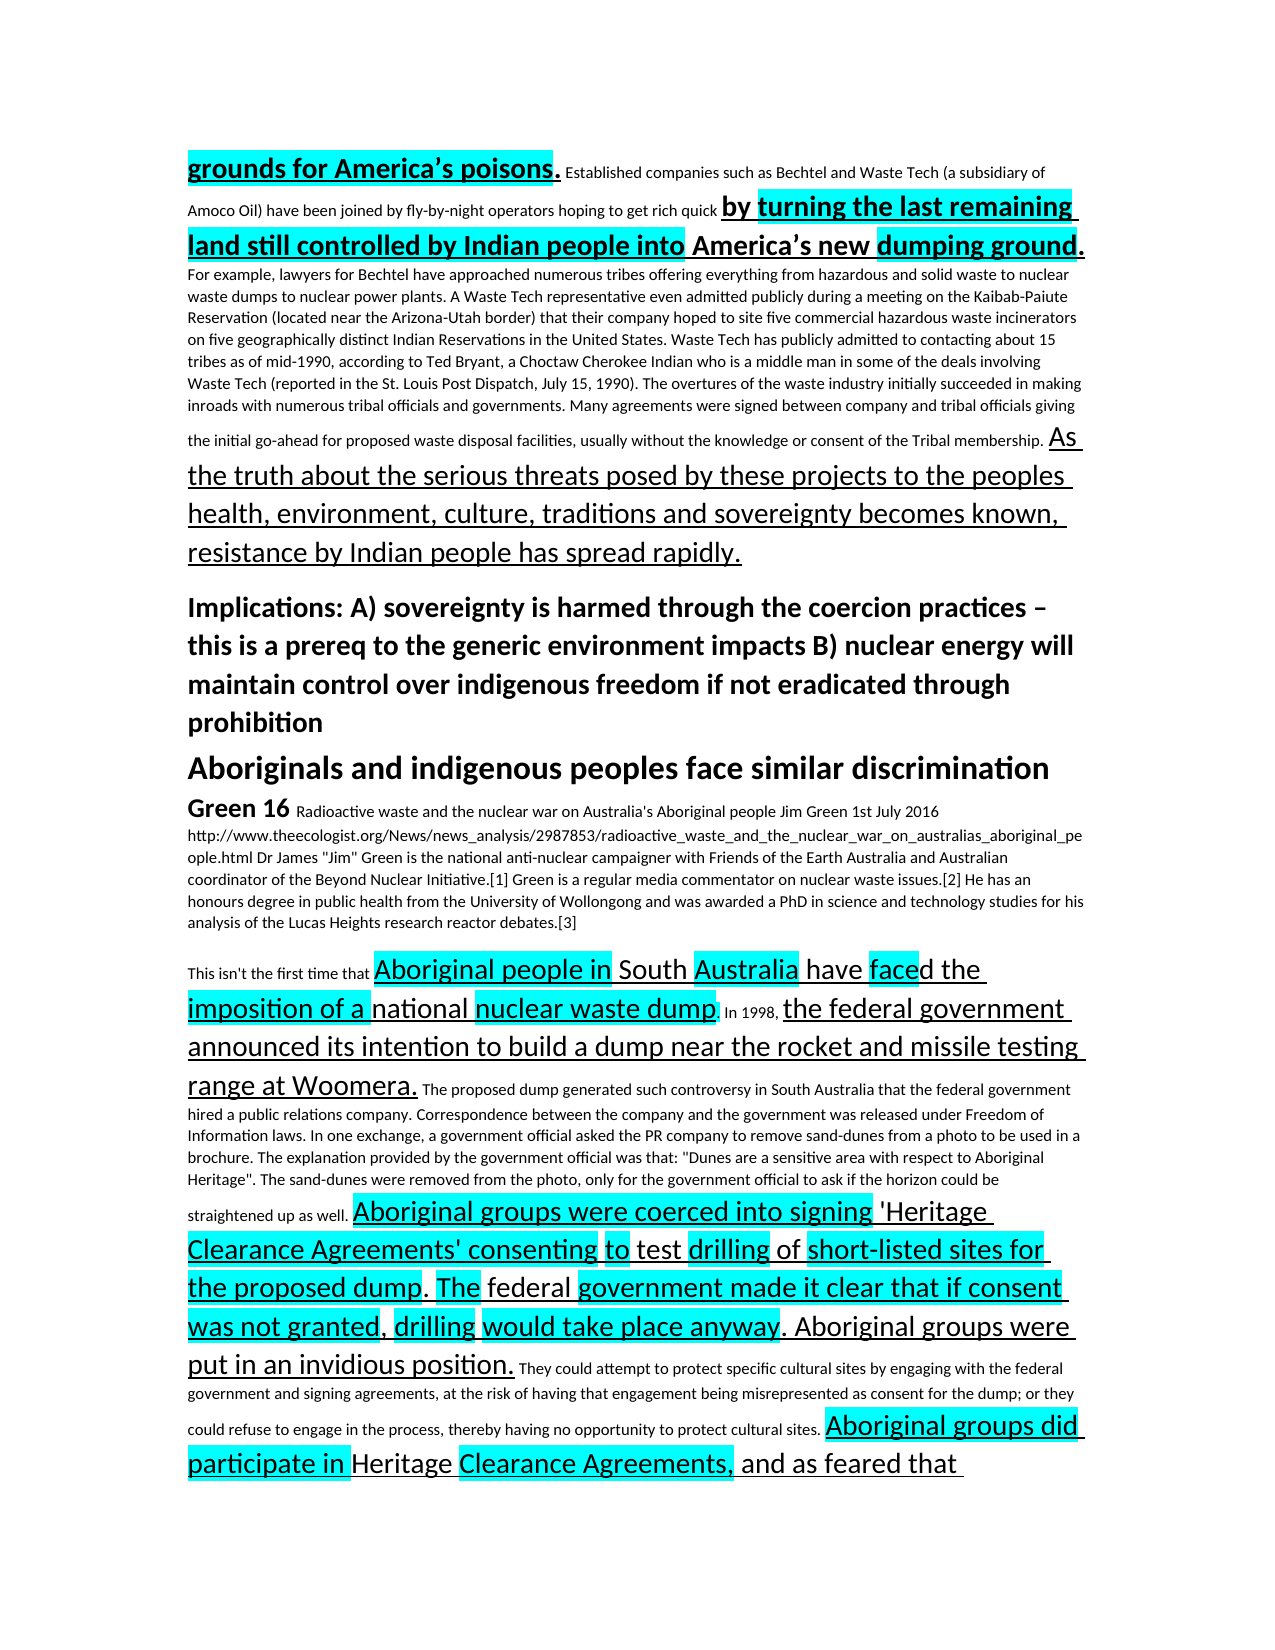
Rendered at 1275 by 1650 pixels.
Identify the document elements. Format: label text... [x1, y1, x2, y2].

text Green 16 Radioactive waste and the nuclear war on Australia's Aboriginal people Jim Green 1st July 2016 http://www.theecologist.org/News/news_analysis/2987853/radioactive_waste_and_the_nuclear_war_on_australias_aboriginal_people.html Dr James "Jim" Green is the national anti-nuclear campaigner with Friends of the Earth Australia and Australian coordinator of the Beyond Nuclear Initiative.[1] Green is a regular media commentator on nuclear waste issues.[2] He has an honours degree in public health from the University of Wollongong and was awarded a PhD in science and technology studies for his analysis of the Lucas Heights research reactor debates.[3] [187, 791, 1087, 933]
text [187, 150, 1087, 569]
subtitle Implications: A) sovereignty is harmed through the coercion practices – this is a prereq to the generic environment impacts B) nuclear energy will maintain control over indigenous freedom if not eradicated through prohibition [187, 589, 1087, 740]
subtitle Aboriginals and indigenous peoples face similar discrimination [187, 747, 1087, 787]
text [187, 951, 1087, 1481]
